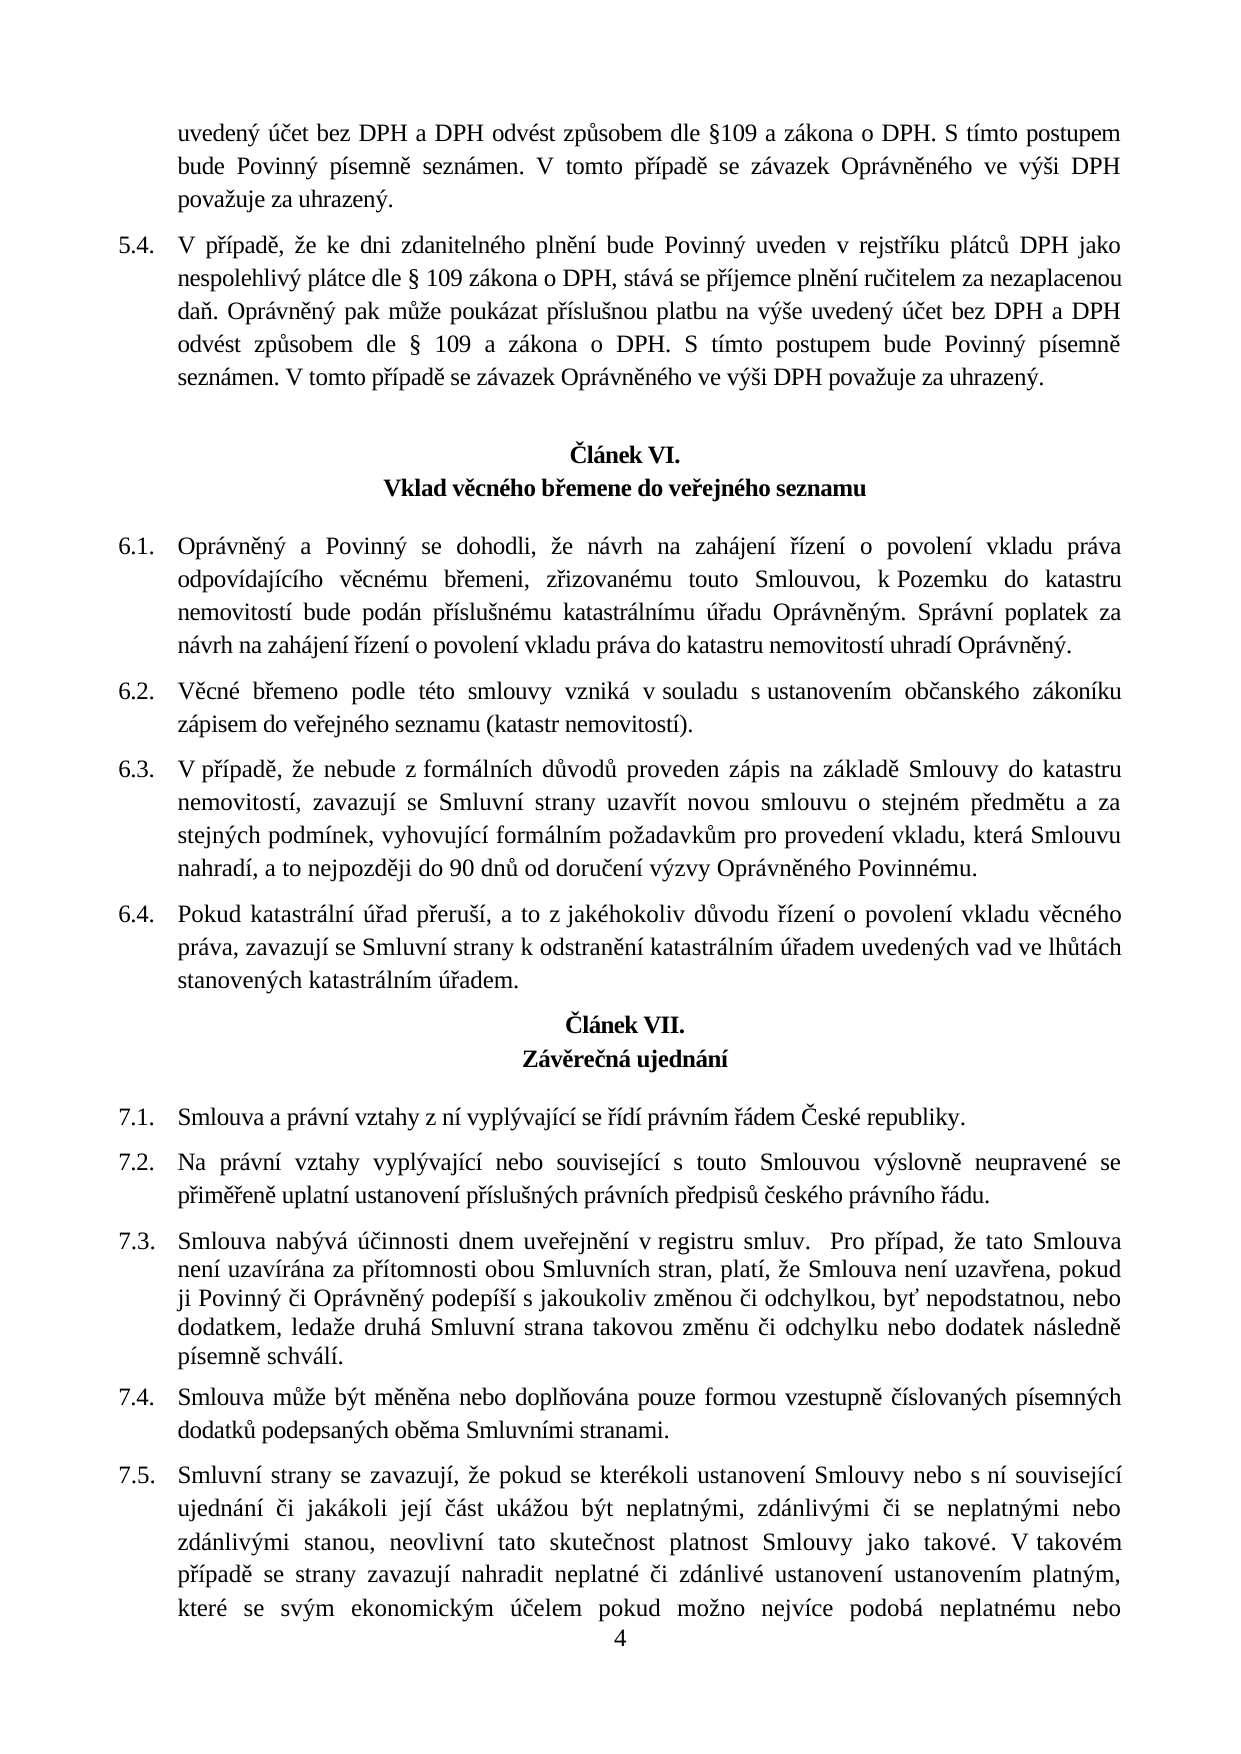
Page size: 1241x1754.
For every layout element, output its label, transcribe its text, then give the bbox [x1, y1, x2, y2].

text Článek VII. [118, 1011, 1132, 1039]
text 6.2. Věcné břemeno podle této smlouvy vzniká v souladu s ustanovením občanského zákoníku zápisem do veřejného seznamu (katastr nemovitostí). [118, 676, 1122, 738]
text 5.4. V případě, že ke dni zdanitelného plnění bude Povinný uveden v rejstříku plátců DPH jako nespolehlivý plátce dle § 109 zákona o DPH, stává se příjemce plnění ručitelem za nezaplacenou daň. Oprávněný pak může poukázat příslušnou platbu na výše uvedený účet bez DPH a DPH odvést způsobem dle § 109 a zákona o DPH. S tímto postupem bude Povinný písemně seznámen. V tomto případě se závazek Oprávněného ve výši DPH považuje za uhrazený. [118, 230, 1122, 391]
text Závěrečná ujednání [118, 1044, 1132, 1072]
list Na právní vztahy vyplývající nebo související s touto Smlouvou výslovně neupravené se přiměřeně uplatní ustanovení příslušných právních předpisů českého právního řádu. [118, 1147, 1122, 1209]
list Smlouva a právní vztahy z ní vyplývající se řídí právním řádem České republiky. [118, 1102, 1122, 1130]
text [118, 118, 1122, 213]
text 6.3. V případě, že nebude z formálních důvodů proveden zápis na základě Smlouvy do katastru nemovitostí, zavazují se Smluvní strany uzavřít novou smlouvu o stejném předmětu a za stejných podmínek, vyhovující formálním požadavkům pro provedení vkladu, která Smlouvu nahradí, a to nejpozději do 90 dnů od doručení výzvy Oprávněného Povinnému. [118, 754, 1122, 882]
list Smlouva nabývá účinnosti dnem uveřejnění v registru smluv. Pro případ, že tato Smlouva není uzavírána za přítomnosti obou Smluvních stran, platí, že Smlouva není uzavřena, pokud ji Povinný či Oprávněný podepíší s jakoukoliv změnou či odchylkou, byť nepodstatnou, nebo dodatkem, ledaže druhá Smluvní strana takovou změnu či odchylku nebo dodatek následně písemně schválí. [118, 1226, 1122, 1369]
text Vklad věcného břemene do veřejného seznamu [118, 473, 1132, 502]
list Smlouva může být měněna nebo doplňována pouze formou vzestupně číslovaných písemných dodatků podepsaných oběma Smluvními stranami. [118, 1382, 1122, 1444]
text 6.1. Oprávněný a Povinný se dohodli, že návrh na zahájení řízení o povolení vkladu práva odpovídajícího věcnému břemeni, zřizovanému touto Smlouvou, k Pozemku do katastru nemovitostí bude podán příslušnému katastrálnímu úřadu Oprávněným. Správní poplatek za návrh na zahájení řízení o povolení vkladu práva do katastru nemovitostí uhradí Oprávněný. [118, 531, 1122, 659]
text Článek VI. [118, 440, 1132, 469]
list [118, 1461, 1122, 1621]
text 6.4. Pokud katastrální úřad přeruší, a to z jakéhokoliv důvodu řízení o povolení vkladu věcného práva, zavazují se Smluvní strany k odstranění katastrálním úřadem uvedených vad ve lhůtách stanovených katastrálním úřadem. [118, 899, 1122, 994]
